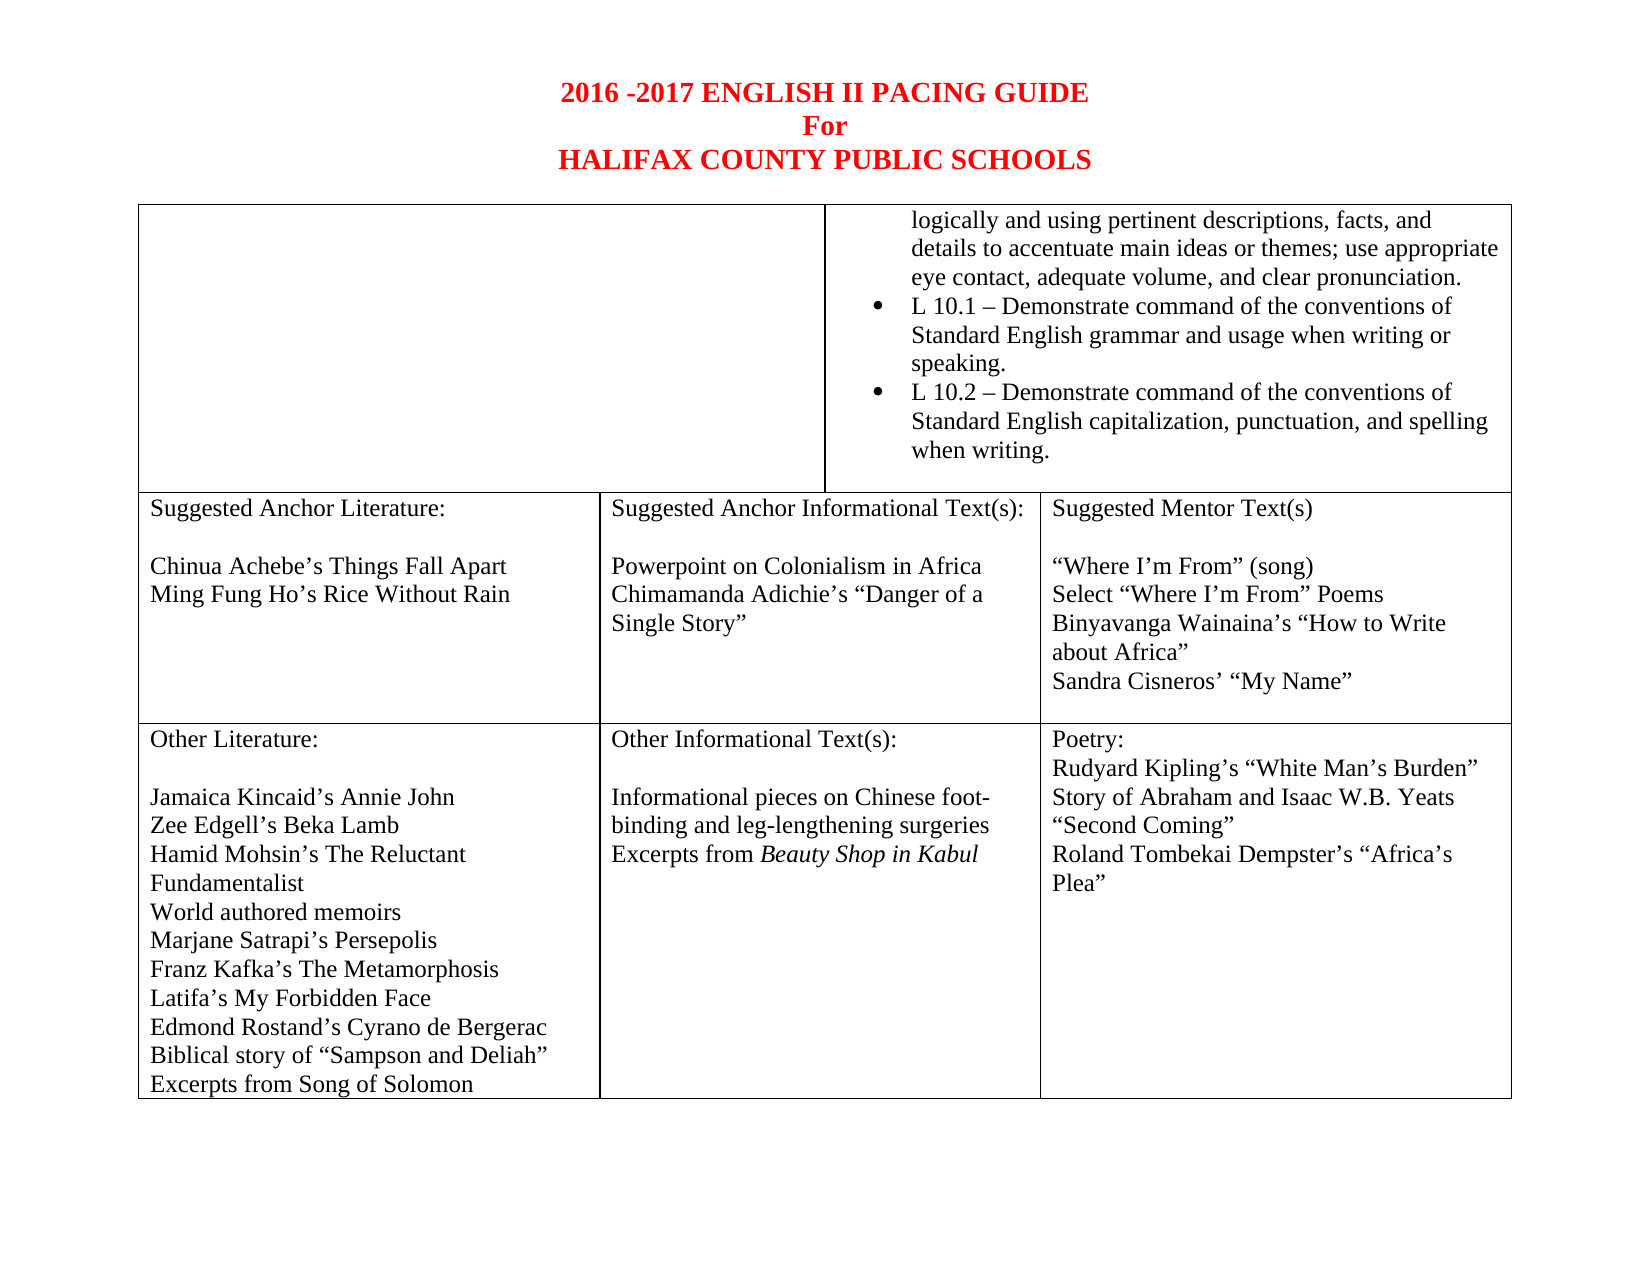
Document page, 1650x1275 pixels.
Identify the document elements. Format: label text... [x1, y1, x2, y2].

table_cell Suggested Anchor Literature: Chinua Achebe’s Things Fall Apart Ming Fung Ho’s Rice Without Rain [139, 493, 599, 723]
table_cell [601, 724, 1040, 1098]
table_cell Suggested Anchor Informational Text(s): Powerpoint on Colonialism in Africa Chimamanda Adichie’s “Danger of a Single Story” [601, 493, 1040, 723]
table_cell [139, 205, 824, 492]
table_cell Suggested Mentor Text(s) “Where I’m From” (song) Select “Where I’m From” Poems Binyavanga Wainaina’s “How to Write about Africa” Sandra Cisneros’ “My Name” [1041, 493, 1511, 723]
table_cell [139, 724, 599, 1098]
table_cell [826, 205, 1511, 492]
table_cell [1041, 724, 1511, 1098]
